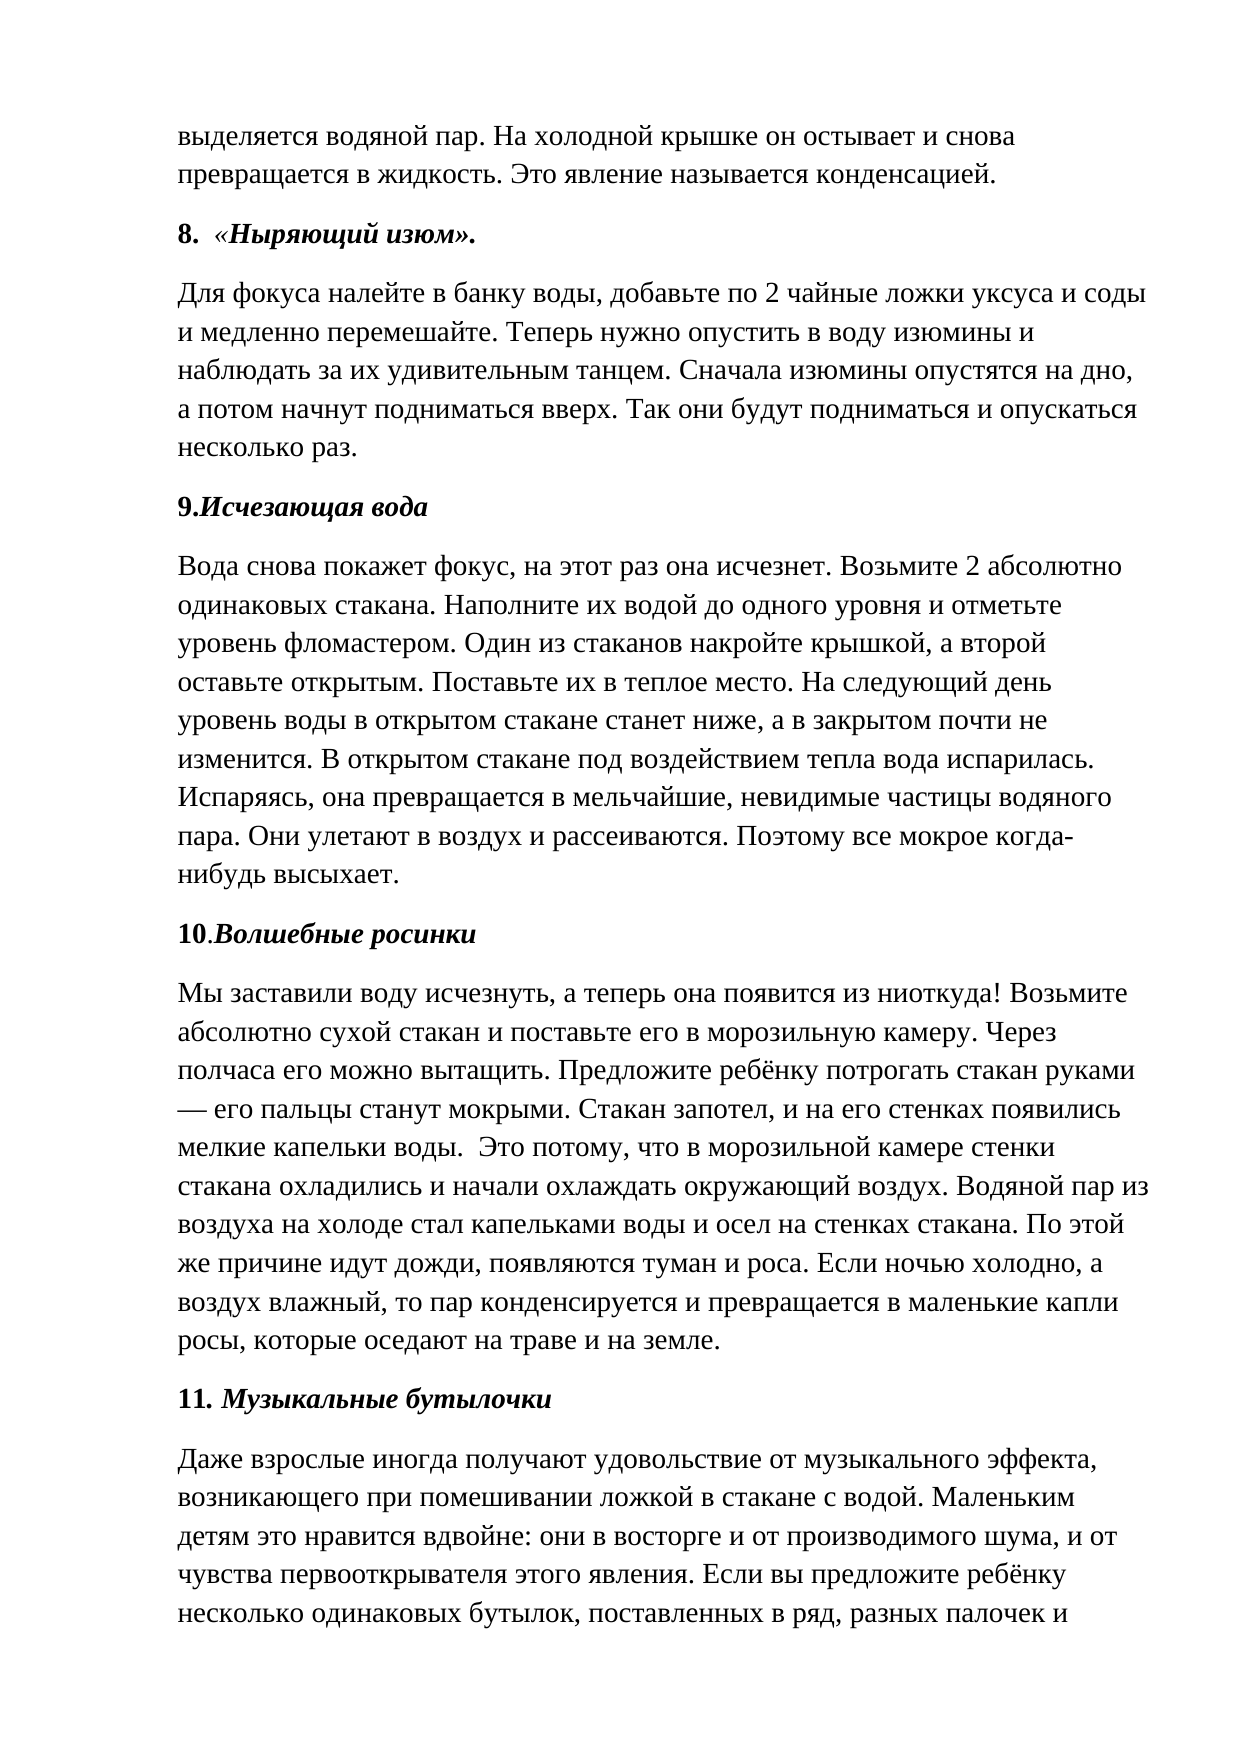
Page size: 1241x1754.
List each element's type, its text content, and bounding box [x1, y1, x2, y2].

text 8. «Ныряющий изюм». [177, 216, 1152, 249]
text Вода снова покажет фокус, на этот раз она исчезнет. Возьмите 2 абсолютно одинаковых стакана. Наполните их водой до одного уровня и отметьте уровень фломастером. Один из стаканов накройте крышкой, а второй оставьте открытым. Поставьте их в теплое место. На следующий день уровень воды в открытом стакане станет ниже, а в закрытом почти не изменится. В открытом стакане под воздействием тепла вода испарилась. Испаряясь, она превращается в мельчайшие, невидимые частицы водяного пара. Они улетают в воздух и рассеиваются. Поэтому все мокрое когда-нибудь высыхает. [177, 548, 1152, 890]
text 9.Исчезающая вода [177, 489, 1152, 522]
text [177, 1441, 1152, 1629]
text 10.Волшебные росинки [177, 916, 1152, 949]
text 11. Музыкальные бутылочки [177, 1382, 1152, 1415]
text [177, 118, 1152, 190]
text Мы заставили воду исчезнуть, а теперь она появится из ниоткуда! Возьмите абсолютно сухой стакан и поставьте его в морозильную камеру. Через полчаса его можно вытащить. Предложите ребёнку потрогать стакан руками — его пальцы станут мокрыми. Стакан запотел, и на его стенках появились мелкие капельки воды. Это потому, что в морозильной камере стенки стакана охладились и начали охлаждать окружающий воздух. Водяной пар из воздуха на холоде стал капельками воды и осел на стенках стакана. По этой же причине идут дожди, появляются туман и роса. Если ночью холодно, а воздух влажный, то пар конденсируется и превращается в маленькие капли росы, которые оседают на траве и на земле. [177, 975, 1152, 1356]
text Для фокуса налейте в банку воды, добавьте по 2 чайные ложки уксуса и соды и медленно перемешайте. Теперь нужно опустить в воду изюмины и наблюдать за их удивительным танцем. Сначала изюмины опустятся на дно, а потом начнут подниматься вверх. Так они будут подниматься и опускаться несколько раз. [177, 275, 1152, 463]
